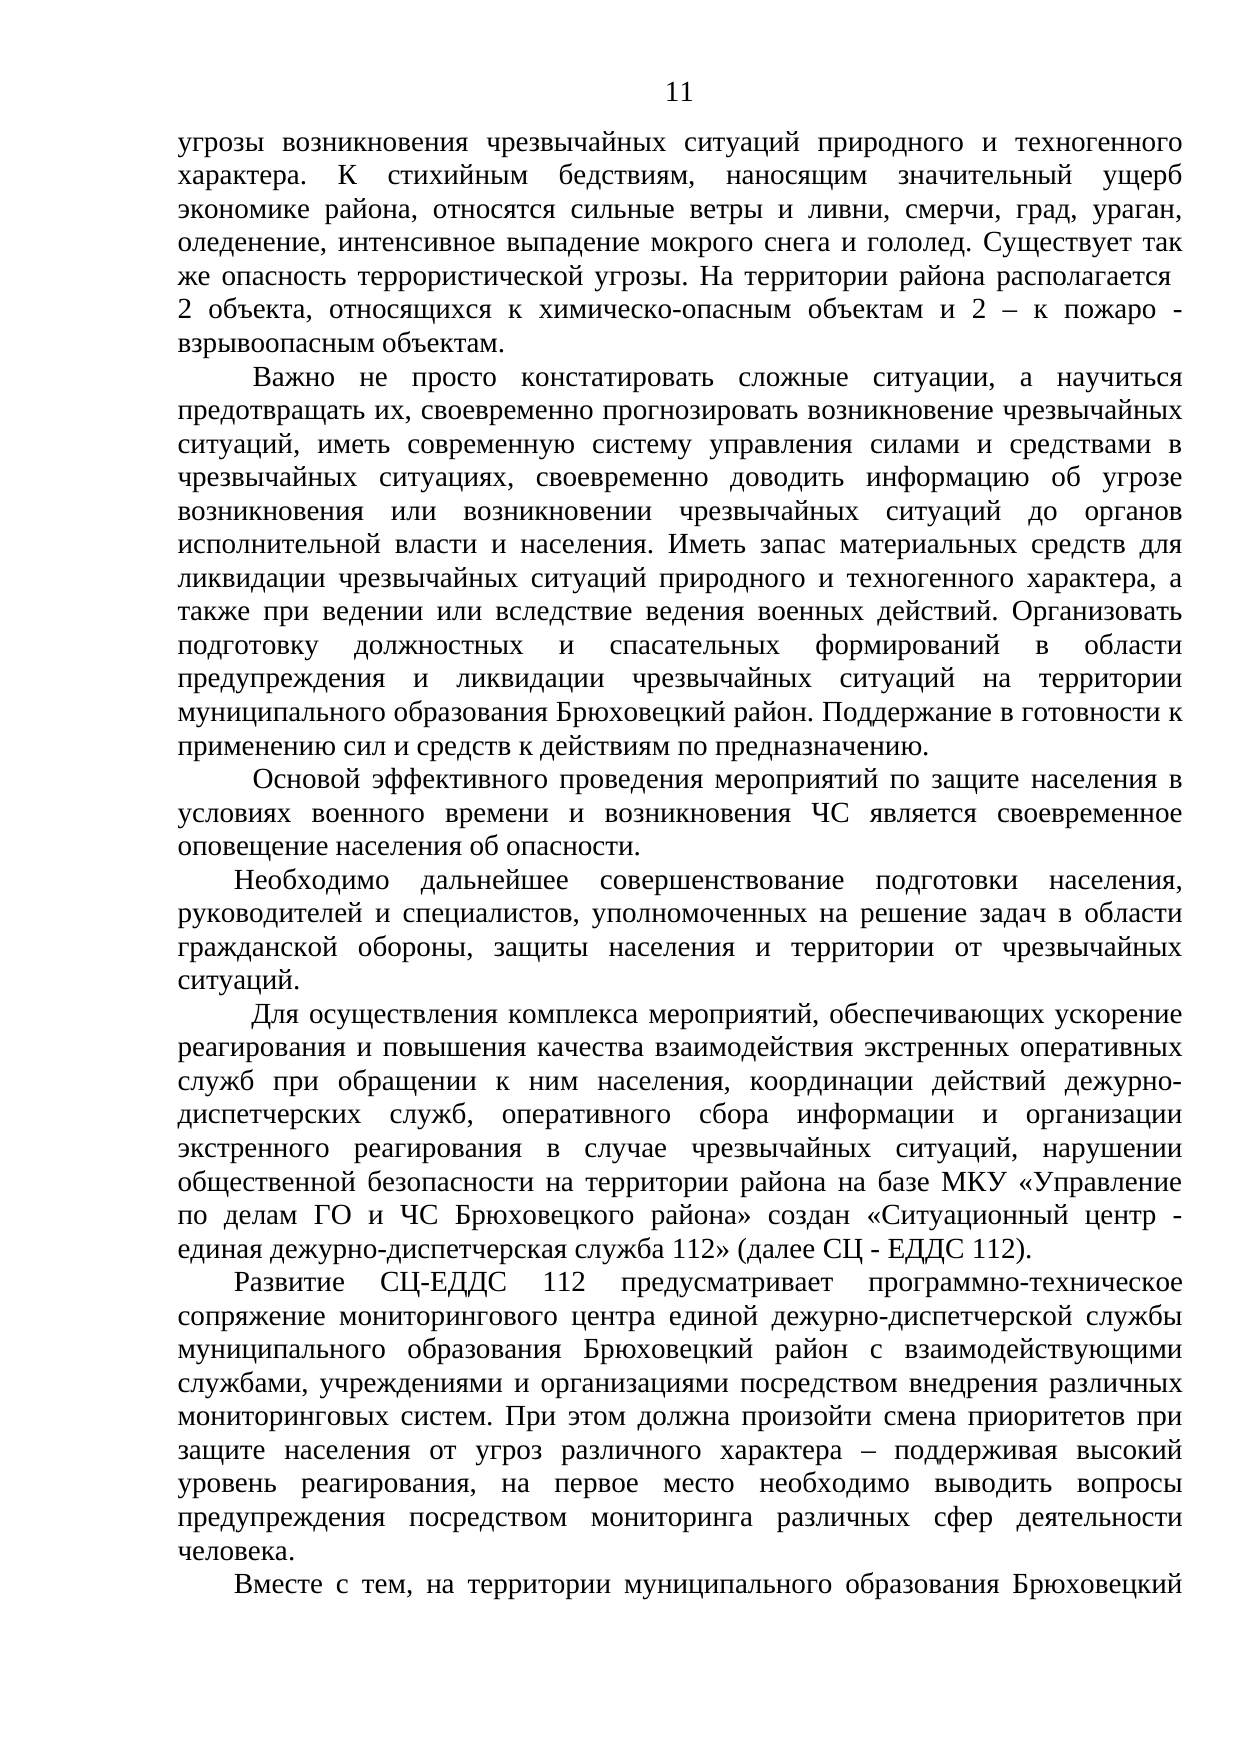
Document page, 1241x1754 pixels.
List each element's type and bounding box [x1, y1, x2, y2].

table_cell [171, 118, 1189, 1605]
